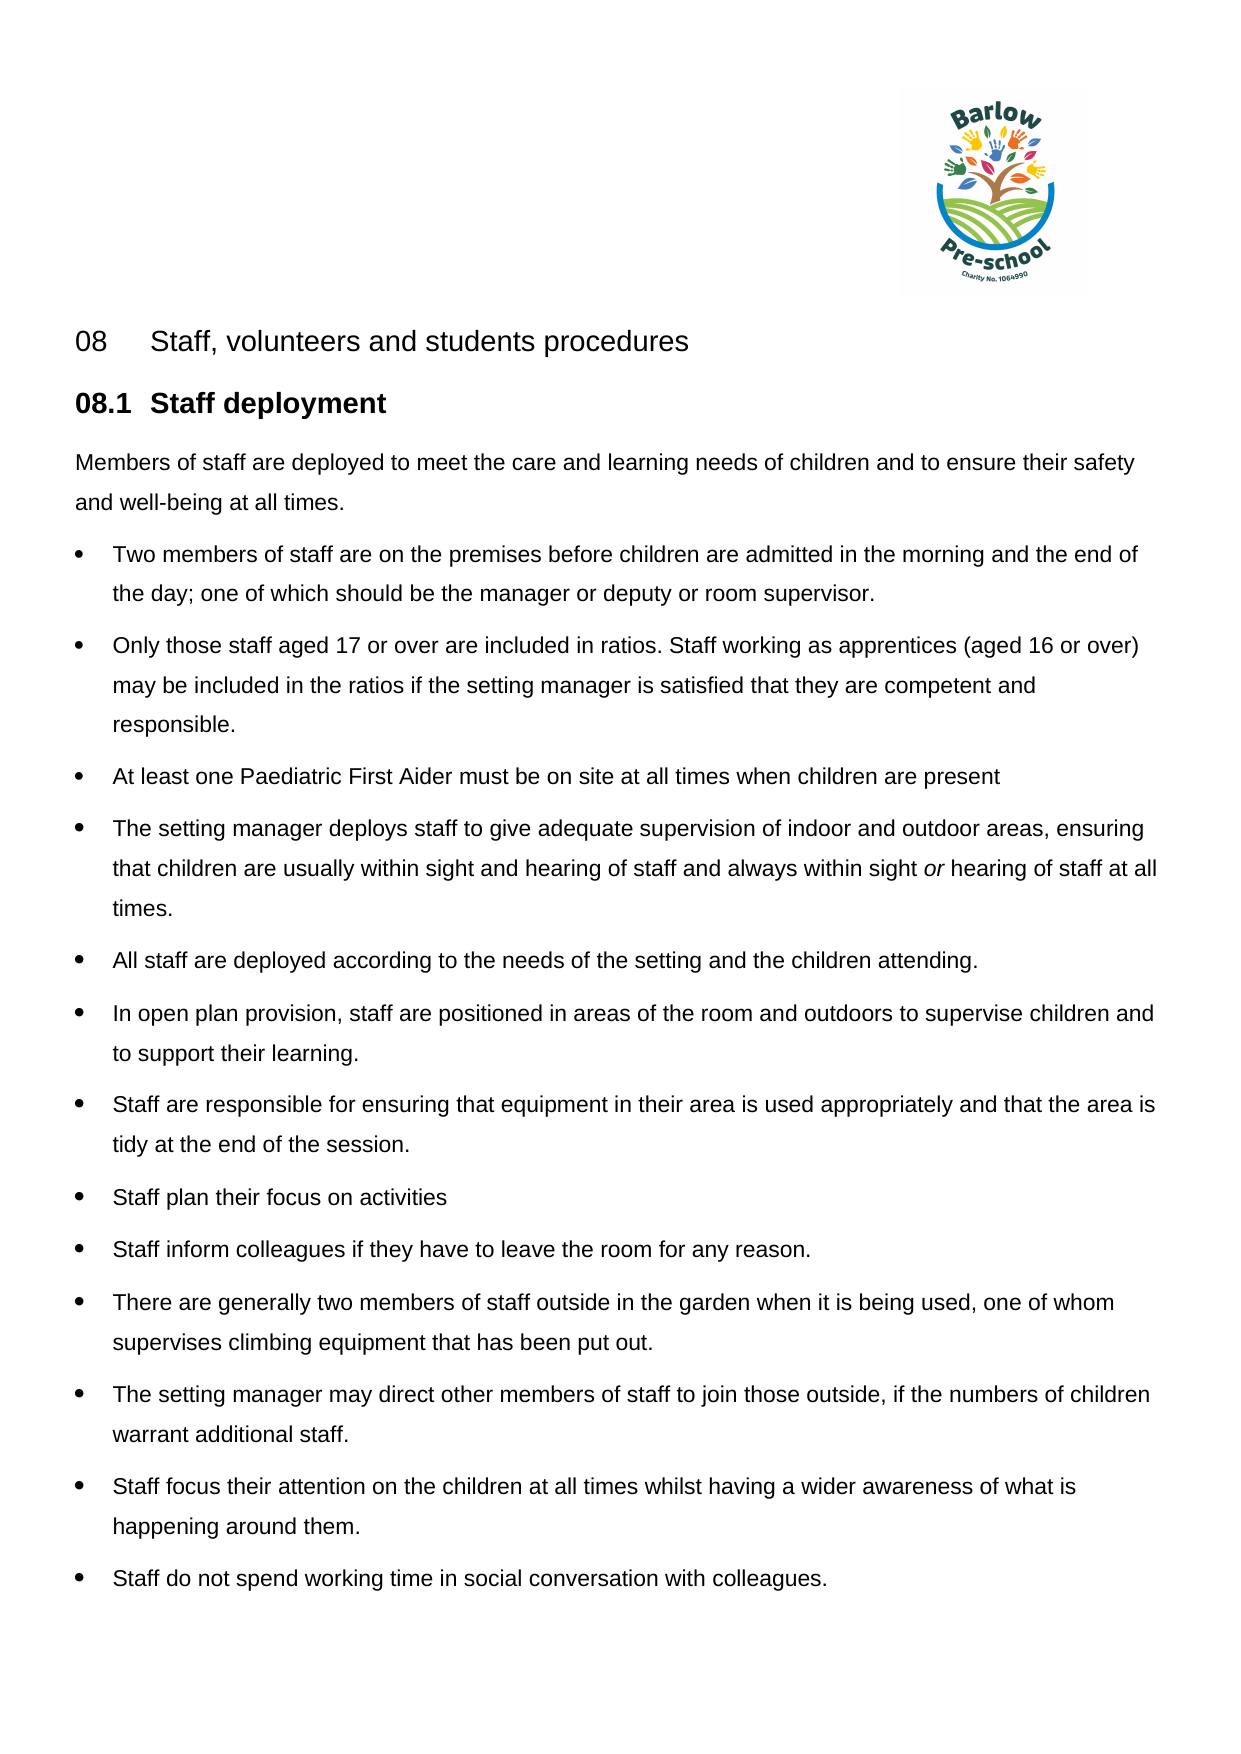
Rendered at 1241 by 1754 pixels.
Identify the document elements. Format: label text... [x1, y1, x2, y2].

text Members of staff are deployed to meet the care and learning needs of children and to ensure their safety and well-being at all times. [75, 449, 1165, 515]
list Staff plan their focus on activities [75, 1183, 1165, 1210]
list Only those staff aged 17 or over are included in ratios. Staff working as apprentices (aged 16 or over) may be included in the ratios if the setting manager is satisfied that they are competent and responsible. [75, 632, 1165, 738]
list Staff do not spend working time in social conversation with colleagues. [75, 1565, 1165, 1592]
list Two members of staff are on the premises before children are admitted in the morning and the end of the day; one of which should be the manager or deputy or room supervisor. [75, 541, 1165, 607]
list In open plan provision, staff are positioned in areas of the room and outdoors to supervise children and to support their learning. [75, 999, 1165, 1066]
list Staff are responsible for ensuring that equipment in their area is used appropriately and that the area is tidy at the end of the session. [75, 1091, 1165, 1158]
text 08.1 Staff deployment [75, 387, 1165, 420]
list The setting manager deploys staff to give adequate supervision of indoor and outdoor areas, ensuring that children are usually within sight and hearing of staff and always within sight or hearing of staff at all times. [75, 815, 1165, 921]
list At least one Paediatric First Aider must be on site at all times when children are present [75, 763, 1165, 789]
list Staff focus their attention on the children at all times whilst having a wider awareness of what is happening around them. [75, 1473, 1165, 1539]
list All staff are deployed according to the needs of the setting and the children attending. [75, 947, 1165, 973]
text 08 Staff, volunteers and students procedures [75, 324, 1165, 357]
list Staff inform colleagues if they have to leave the room for any reason. [75, 1236, 1165, 1263]
list There are generally two members of staff outside in the garden when it is being used, one of whom supervises climbing equipment that has been put out. [75, 1289, 1165, 1355]
picture [900, 87, 1091, 297]
list The setting manager may direct other members of staff to join those outside, if the numbers of children warrant additional staff. [75, 1381, 1165, 1447]
